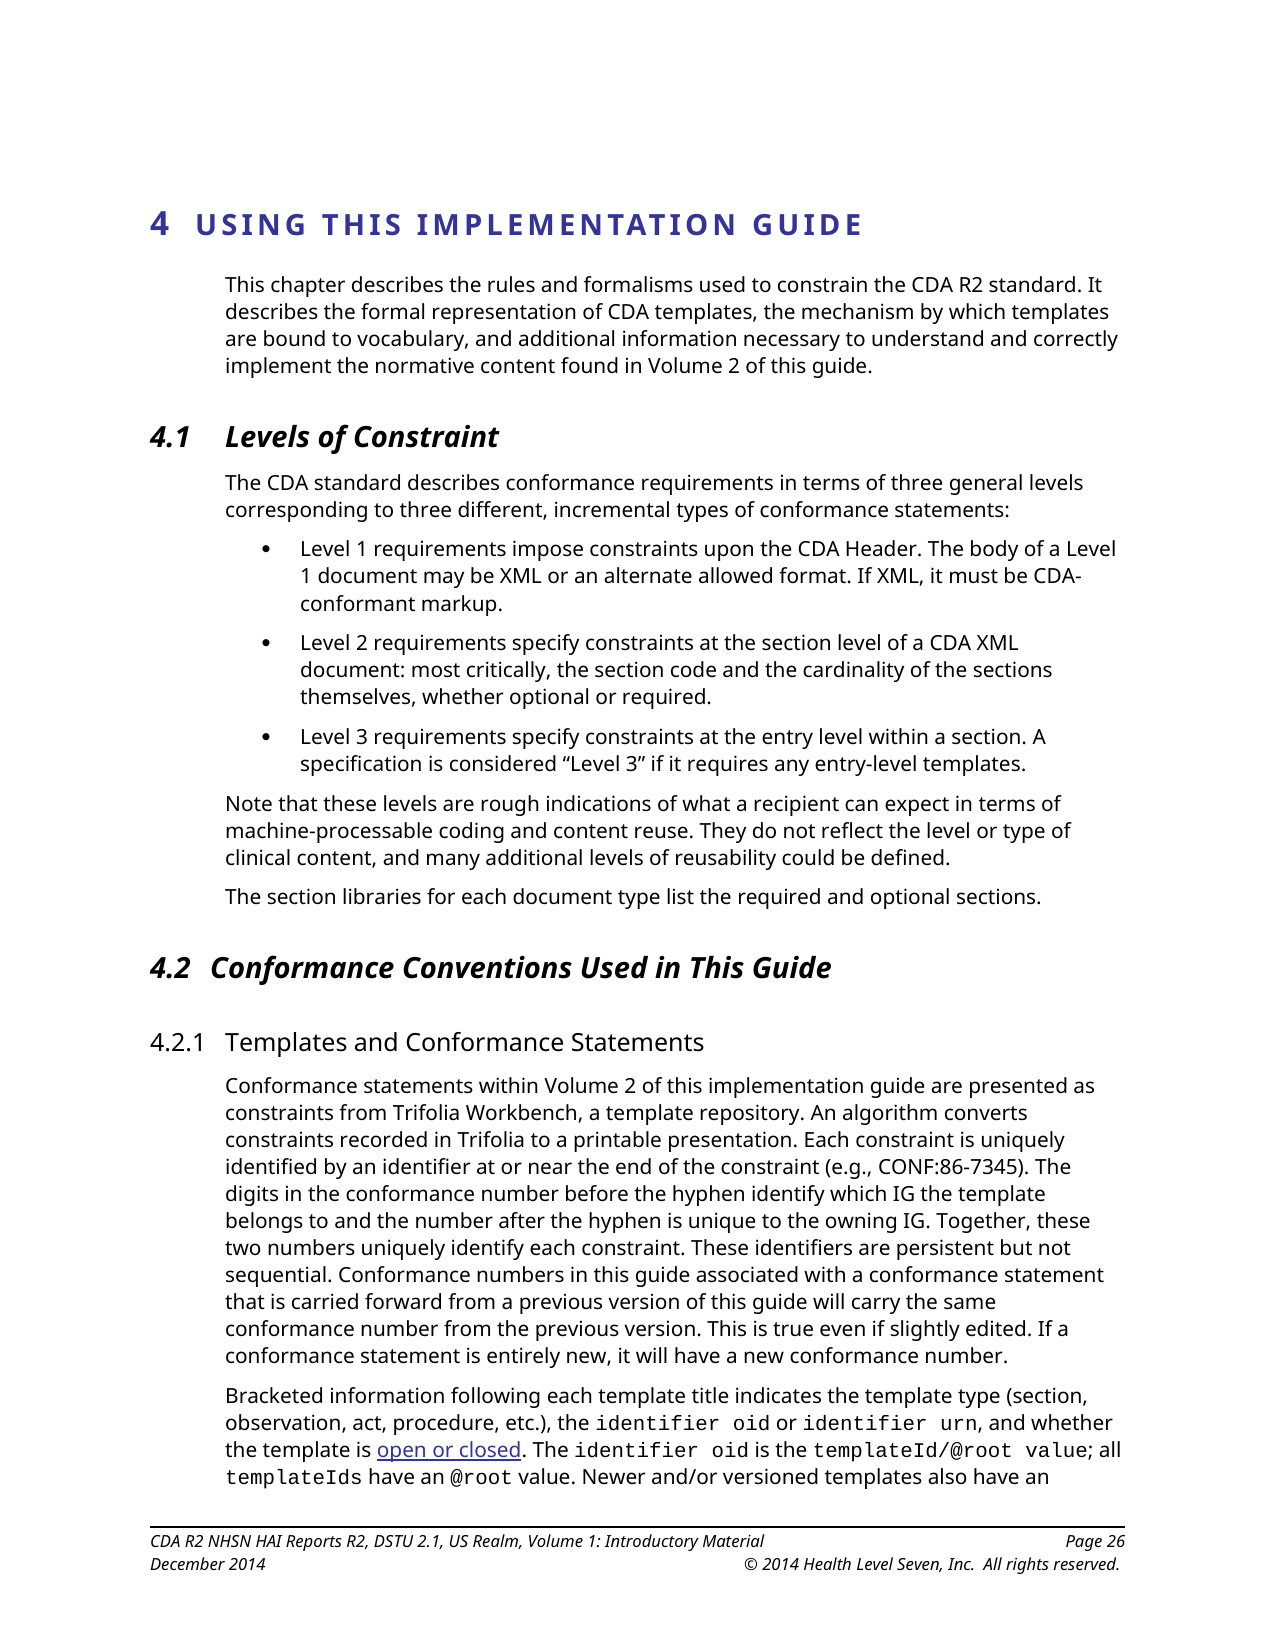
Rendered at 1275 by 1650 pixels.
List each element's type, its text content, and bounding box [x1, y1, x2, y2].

text Conformance statements within Volume 2 of this implementation guide are presented as constraints from Trifolia Workbench, a template repository. An algorithm converts constraints recorded in Trifolia to a printable presentation. Each constraint is uniquely identified by an identifier at or near the end of the constraint (e.g., CONF:86-7345). The digits in the conformance number before the hyphen identify which IG the template belongs to and the number after the hyphen is unique to the owning IG. Together, these two numbers uniquely identify each constraint. These identifiers are persistent but not sequential. Conformance numbers in this guide associated with a conformance statement that is carried forward from a previous version of this guide will carry the same conformance number from the previous version. This is true even if slightly edited. If a conformance statement is entirely new, it will have a new conformance number. [225, 1071, 1125, 1369]
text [225, 1382, 1125, 1490]
text The section libraries for each document type list the required and optional sections. [225, 883, 1125, 910]
text The CDA standard describes conformance requirements in terms of three general levels corresponding to three different, incremental types of conformance statements: [225, 468, 1125, 523]
text This chapter describes the rules and formalisms used to constrain the CDA R2 standard. It describes the formal representation of CDA templates, the mechanism by which templates are bound to vocabulary, and additional information necessary to understand and correctly implement the normative content found in Volume 2 of this guide. [225, 270, 1125, 379]
subtitle Conformance Conventions Used in This Guide [150, 948, 1125, 987]
list Level 1 requirements impose constraints upon the CDA Header. The body of a Level 1 document may be XML or an alternate allowed format. If XML, it must be CDA-conformant markup. [262, 535, 1125, 616]
list Level 2 requirements specify constraints at the section level of a CDA XML document: most critically, the section code and the cardinality of the sections themselves, whether optional or required. [262, 629, 1125, 710]
subtitle Using This Implementation Guide [150, 200, 1125, 245]
text Note that these levels are rough indications of what a recipient can expect in terms of machine-processable coding and content reuse. They do not reflect the level or type of clinical content, and many additional levels of reusability could be defined. [225, 789, 1125, 871]
list Level 3 requirements specify constraints at the entry level within a section. A specification is considered “Level 3” if it requires any entry-level templates. [262, 723, 1125, 777]
subtitle Templates and Conformance Statements [150, 1025, 1125, 1059]
subtitle Levels of Constraint [150, 416, 1125, 456]
